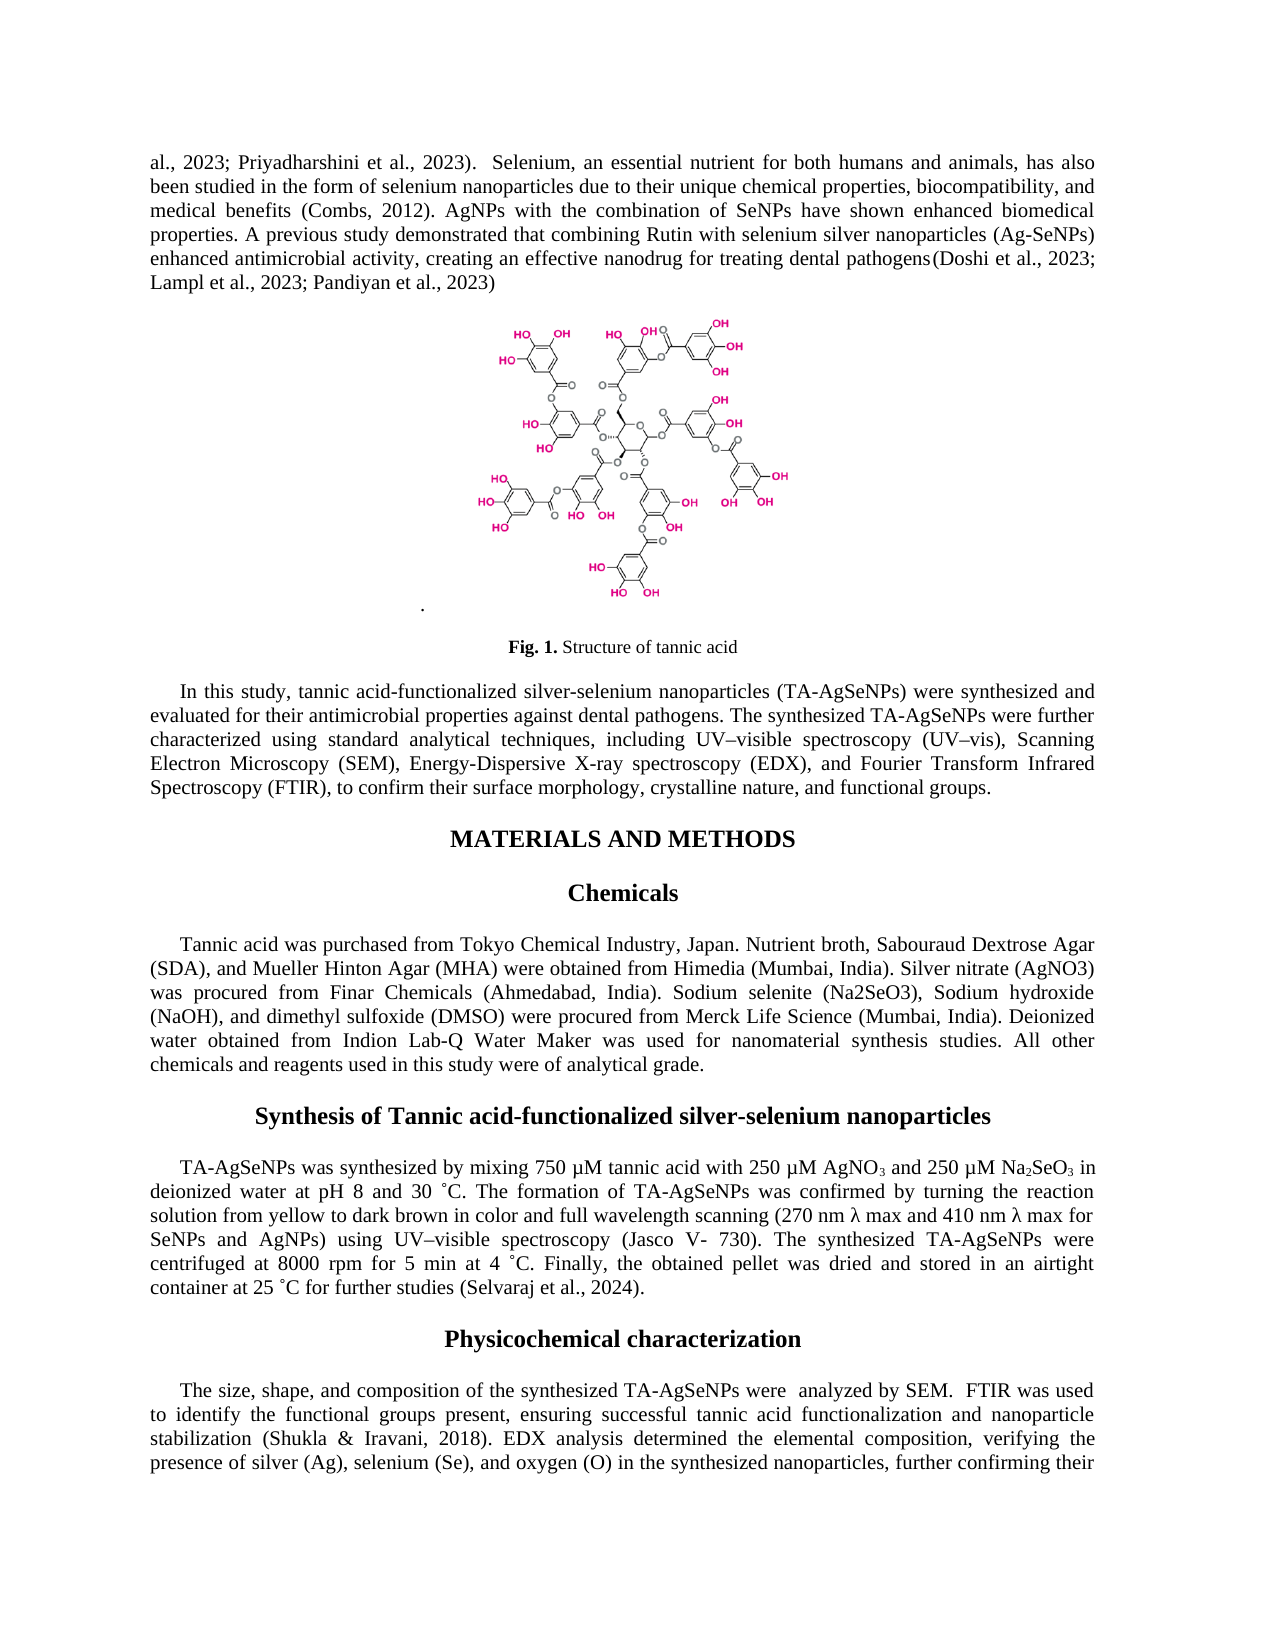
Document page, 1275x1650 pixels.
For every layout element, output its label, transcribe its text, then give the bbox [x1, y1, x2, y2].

subtitle Materials and methods [150, 824, 1096, 853]
subtitle Physicochemical characterization [150, 1324, 1096, 1353]
text In this study, tannic acid-functionalized silver-selenium nanoparticles (TA-AgSeNPs) were synthesized and evaluated for their antimicrobial properties against dental pathogens. The synthesized TA-AgSeNPs were further characterized using standard analytical techniques, including UV–visible spectroscopy (UV–vis), Scanning Electron Microscopy (SEM), Energy-Dispersive X-ray spectroscopy (EDX), and Fourier Transform Infrared Spectroscopy (FTIR), to confirm their surface morphology, crystalline nature, and functional groups. [150, 679, 1096, 799]
text TA-AgSeNPs was synthesized by mixing 750 µM tannic acid with 250 µM AgNO3 and 250 µM Na2SeO3 in deionized water at pH 8 and 30 ˚C. The formation of TA-AgSeNPs was confirmed by turning the reaction solution from yellow to dark brown in color and full wavelength scanning (270 nm λ max and 410 nm λ max for SeNPs and AgNPs) using UV–visible spectroscopy (Jasco V- 730). The synthesized TA-AgSeNPs were centrifuged at 8000 rpm for 5 min at 4 ˚C. Finally, the obtained pellet was dried and stored in an airtight container at 25 ˚C for further studies (Selvaraj et al., 2024). [150, 1155, 1096, 1299]
text Tannic acid was purchased from Tokyo Chemical Industry, Japan. Nutrient broth, Sabouraud Dextrose Agar (SDA), and Mueller Hinton Agar (MHA) were obtained from Himedia (Mumbai, India). Silver nitrate (AgNO3) was procured from Finar Chemicals (Ahmedabad, India). Sodium selenite (Na2SeO3), Sodium hydroxide (NaOH), and dimethyl sulfoxide (DMSO) were procured from Merck Life Science (Mumbai, India). Deionized water obtained from Indion Lab-Q Water Maker was used for nanomaterial synthesis studies. All other chemicals and reagents used in this study were of analytical grade. [150, 932, 1096, 1076]
picture [430, 315, 832, 611]
subtitle Synthesis of Tannic acid-functionalized silver-selenium nanoparticles [150, 1101, 1096, 1130]
subtitle Chemicals [150, 878, 1096, 907]
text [150, 1378, 1096, 1474]
text Fig. 1. Structure of tannic acid [150, 636, 1096, 658]
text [150, 150, 1096, 294]
